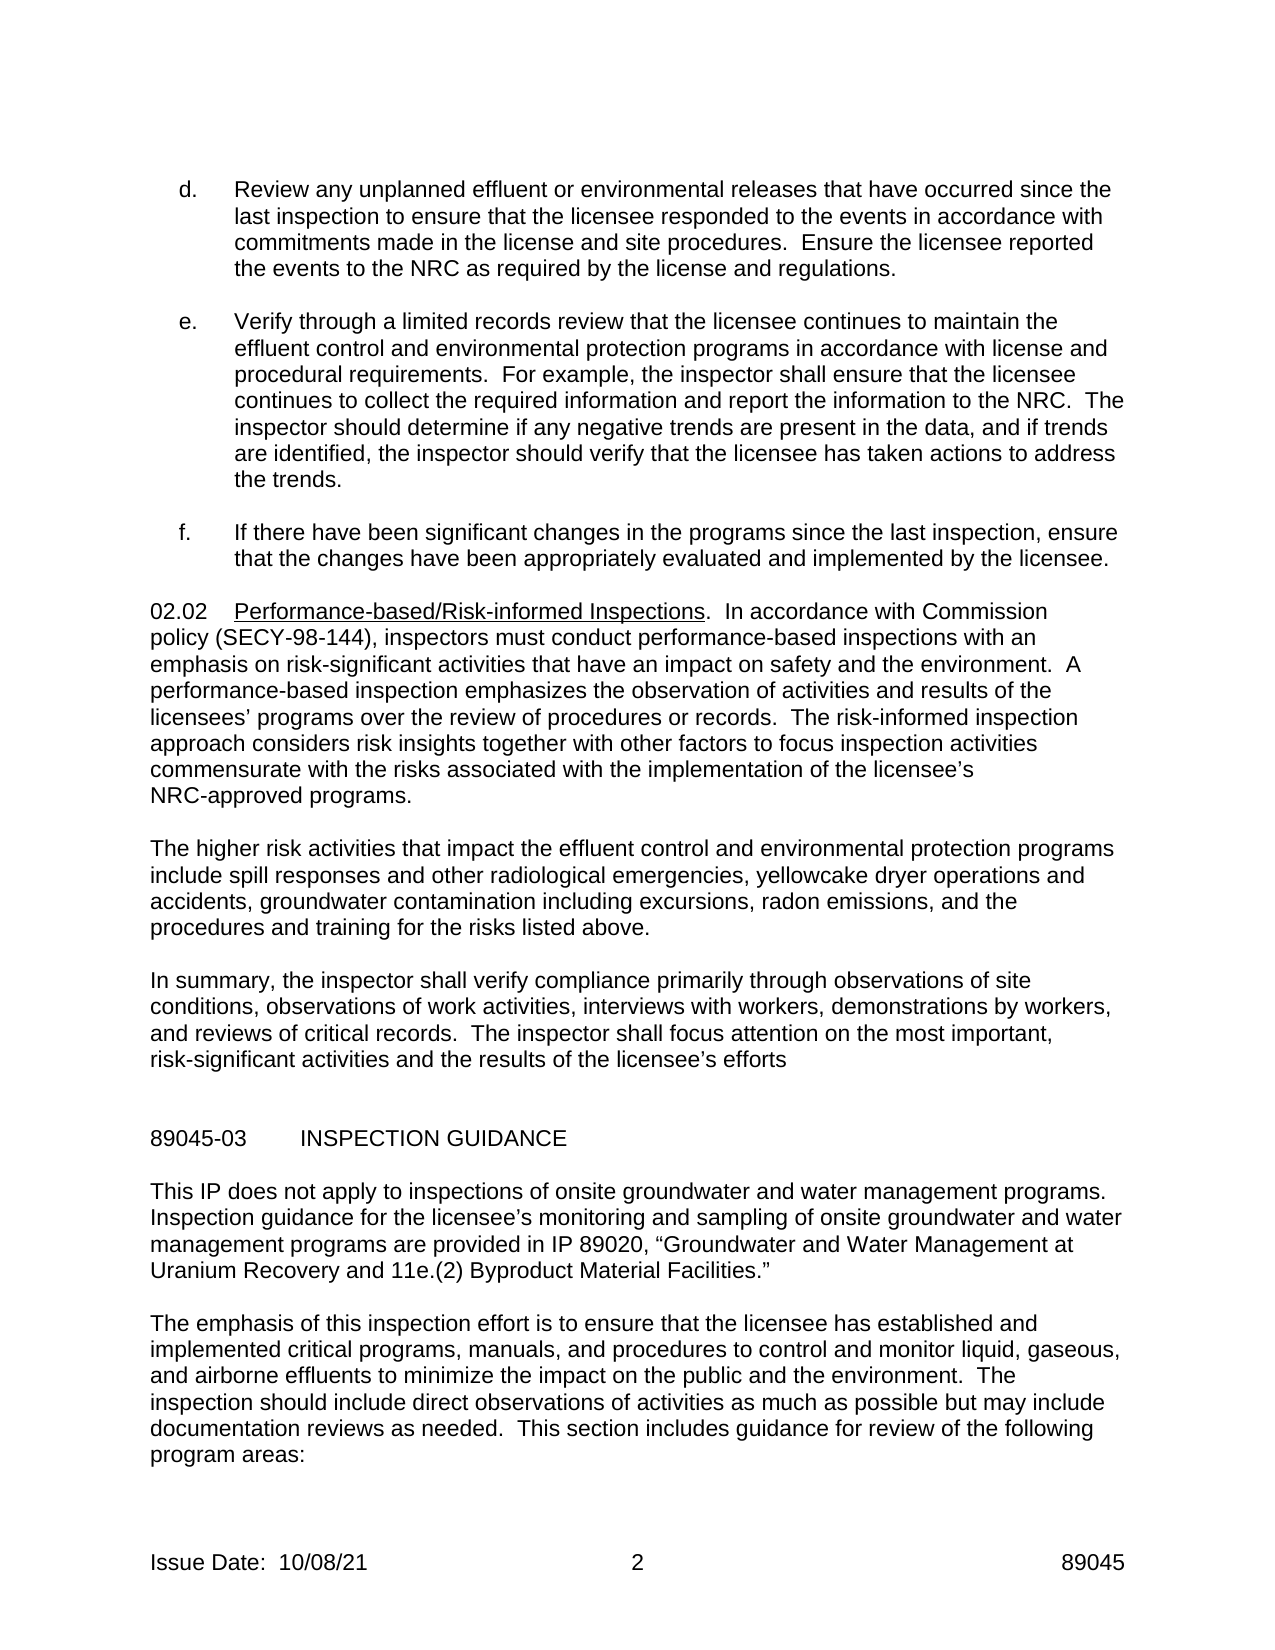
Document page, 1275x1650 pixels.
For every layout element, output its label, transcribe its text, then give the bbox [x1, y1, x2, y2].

text f. If there have been significant changes in the programs since the last inspection, ensure that the changes have been appropriately evaluated and implemented by the licensee. [178, 519, 1125, 572]
text 02.02 Performance-based/Risk-informed Inspections. In accordance with Commission policy (SECY-98-144), inspectors must conduct performance-based inspections with an emphasis on risk-significant activities that have an impact on safety and the environment. A performance-based inspection emphasizes the observation of activities and results of the licensees’ programs over the review of procedures or records. The risk-informed inspection approach considers risk insights together with other factors to focus inspection activities commensurate with the risks associated with the implementation of the licensee’s NRC-approved programs. [150, 598, 1125, 809]
text e. Verify through a limited records review that the licensee continues to maintain the effluent control and environmental protection programs in accordance with license and procedural requirements. For example, the inspector shall ensure that the licensee continues to collect the required information and report the information to the NRC. The inspector should determine if any negative trends are present in the data, and if trends are identified, the inspector should verify that the licensee has taken actions to address the trends. [178, 308, 1125, 493]
text This IP does not apply to inspections of onsite groundwater and water management programs. Inspection guidance for the licensee’s monitoring and sampling of onsite groundwater and water management programs are provided in IP 89020, “Groundwater and Water Management at Uranium Recovery and 11e.(2) Byproduct Material Facilities.” [150, 1178, 1125, 1283]
text The higher risk activities that impact the effluent control and environmental protection programs include spill responses and other radiological emergencies, yellowcake dryer operations and accidents, groundwater contamination including excursions, radon emissions, and the procedures and training for the risks listed above. [150, 835, 1125, 941]
text d. Review any unplanned effluent or environmental releases that have occurred since the last inspection to ensure that the licensee responded to the events in accordance with commitments made in the license and site procedures. Ensure the licensee reported the events to the NRC as required by the license and regulations. [178, 176, 1125, 282]
text In summary, the inspector shall verify compliance primarily through observations of site conditions, observations of work activities, interviews with workers, demonstrations by workers, and reviews of critical records. The inspector shall focus attention on the most important, risk-significant activities and the results of the licensee’s efforts [150, 967, 1125, 1072]
text 89045-03 INSPECTION GUIDANCE [150, 1125, 1125, 1151]
text The emphasis of this inspection effort is to ensure that the licensee has established and implemented critical programs, manuals, and procedures to control and monitor liquid, gaseous, and airborne effluents to minimize the impact on the public and the environment. The inspection should include direct observations of activities as much as possible but may include documentation reviews as needed. This section includes guidance for review of the following program areas: [150, 1309, 1125, 1468]
